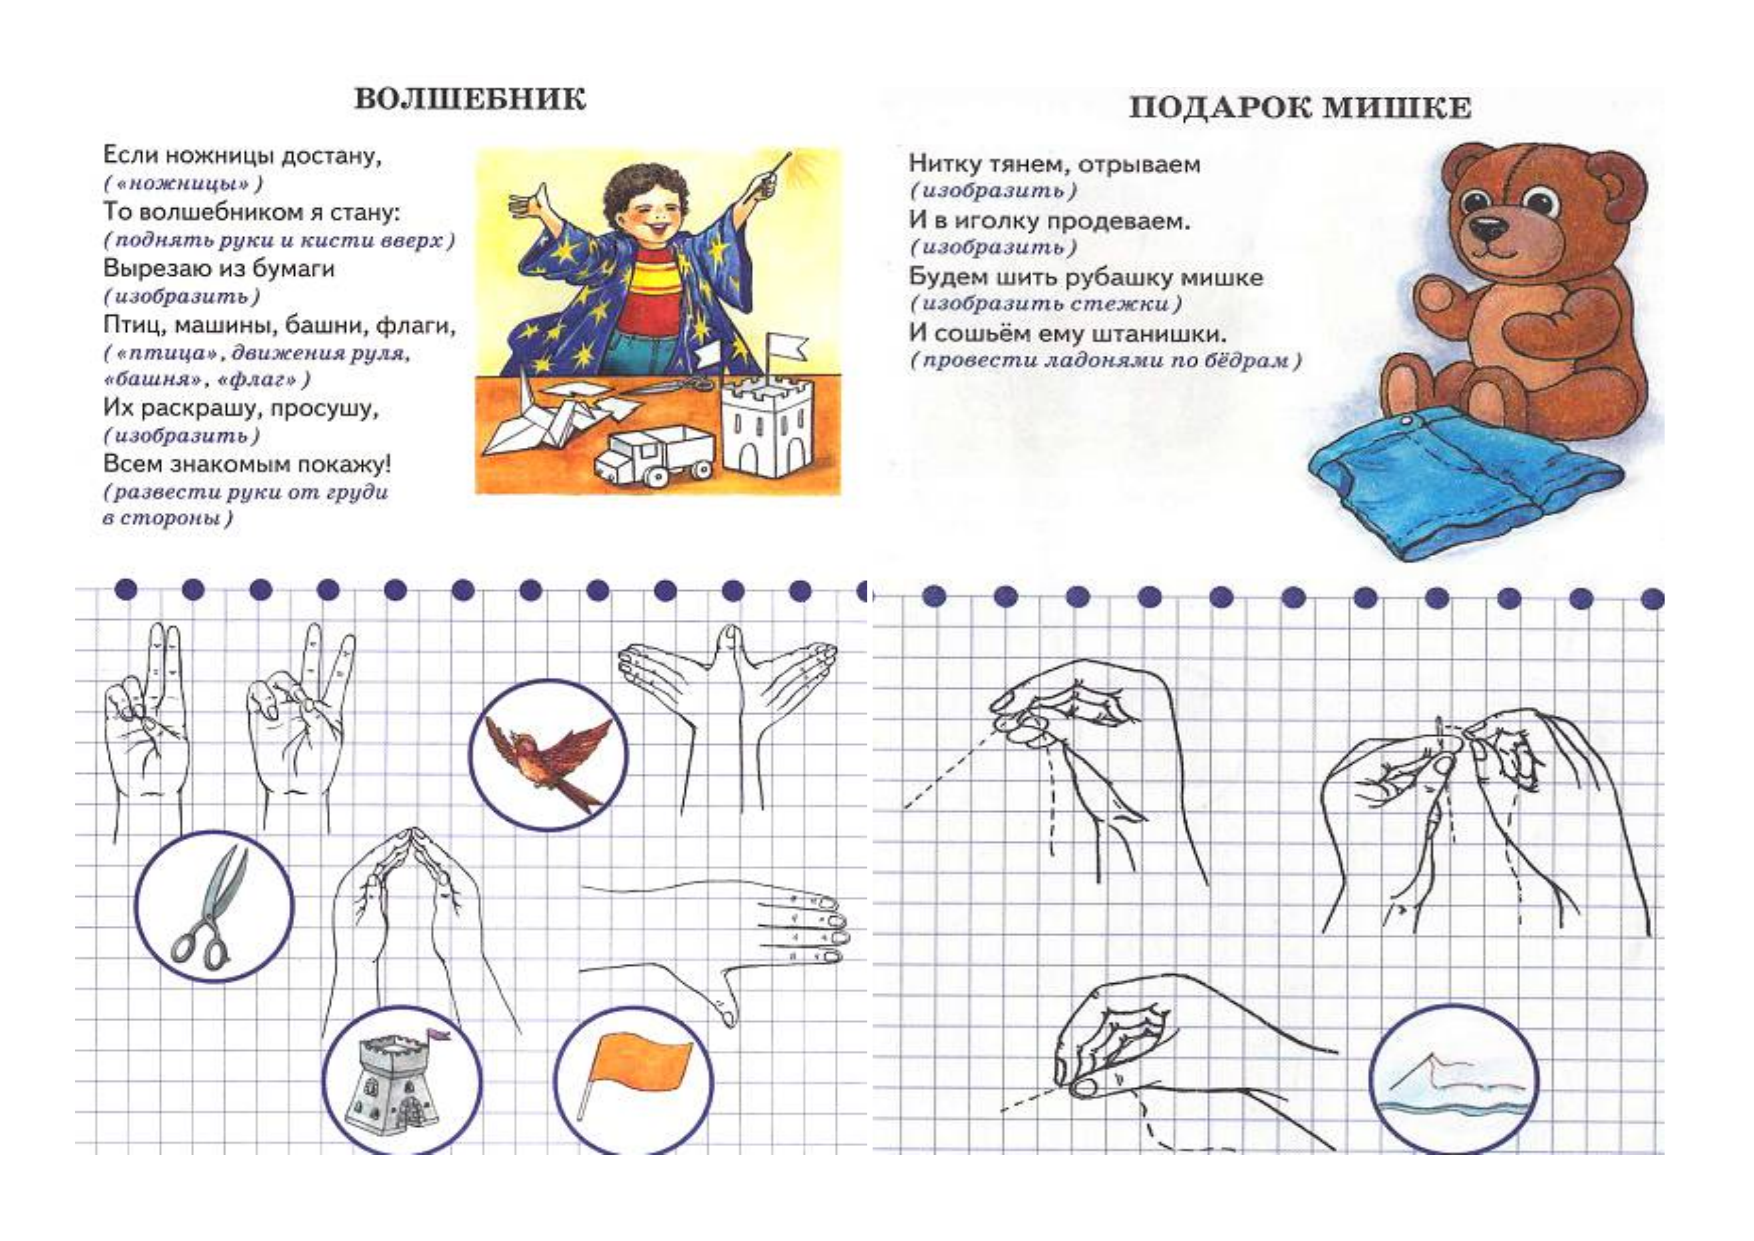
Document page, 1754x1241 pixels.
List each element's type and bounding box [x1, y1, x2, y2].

picture [872, 87, 1665, 1155]
picture [75, 75, 868, 1155]
